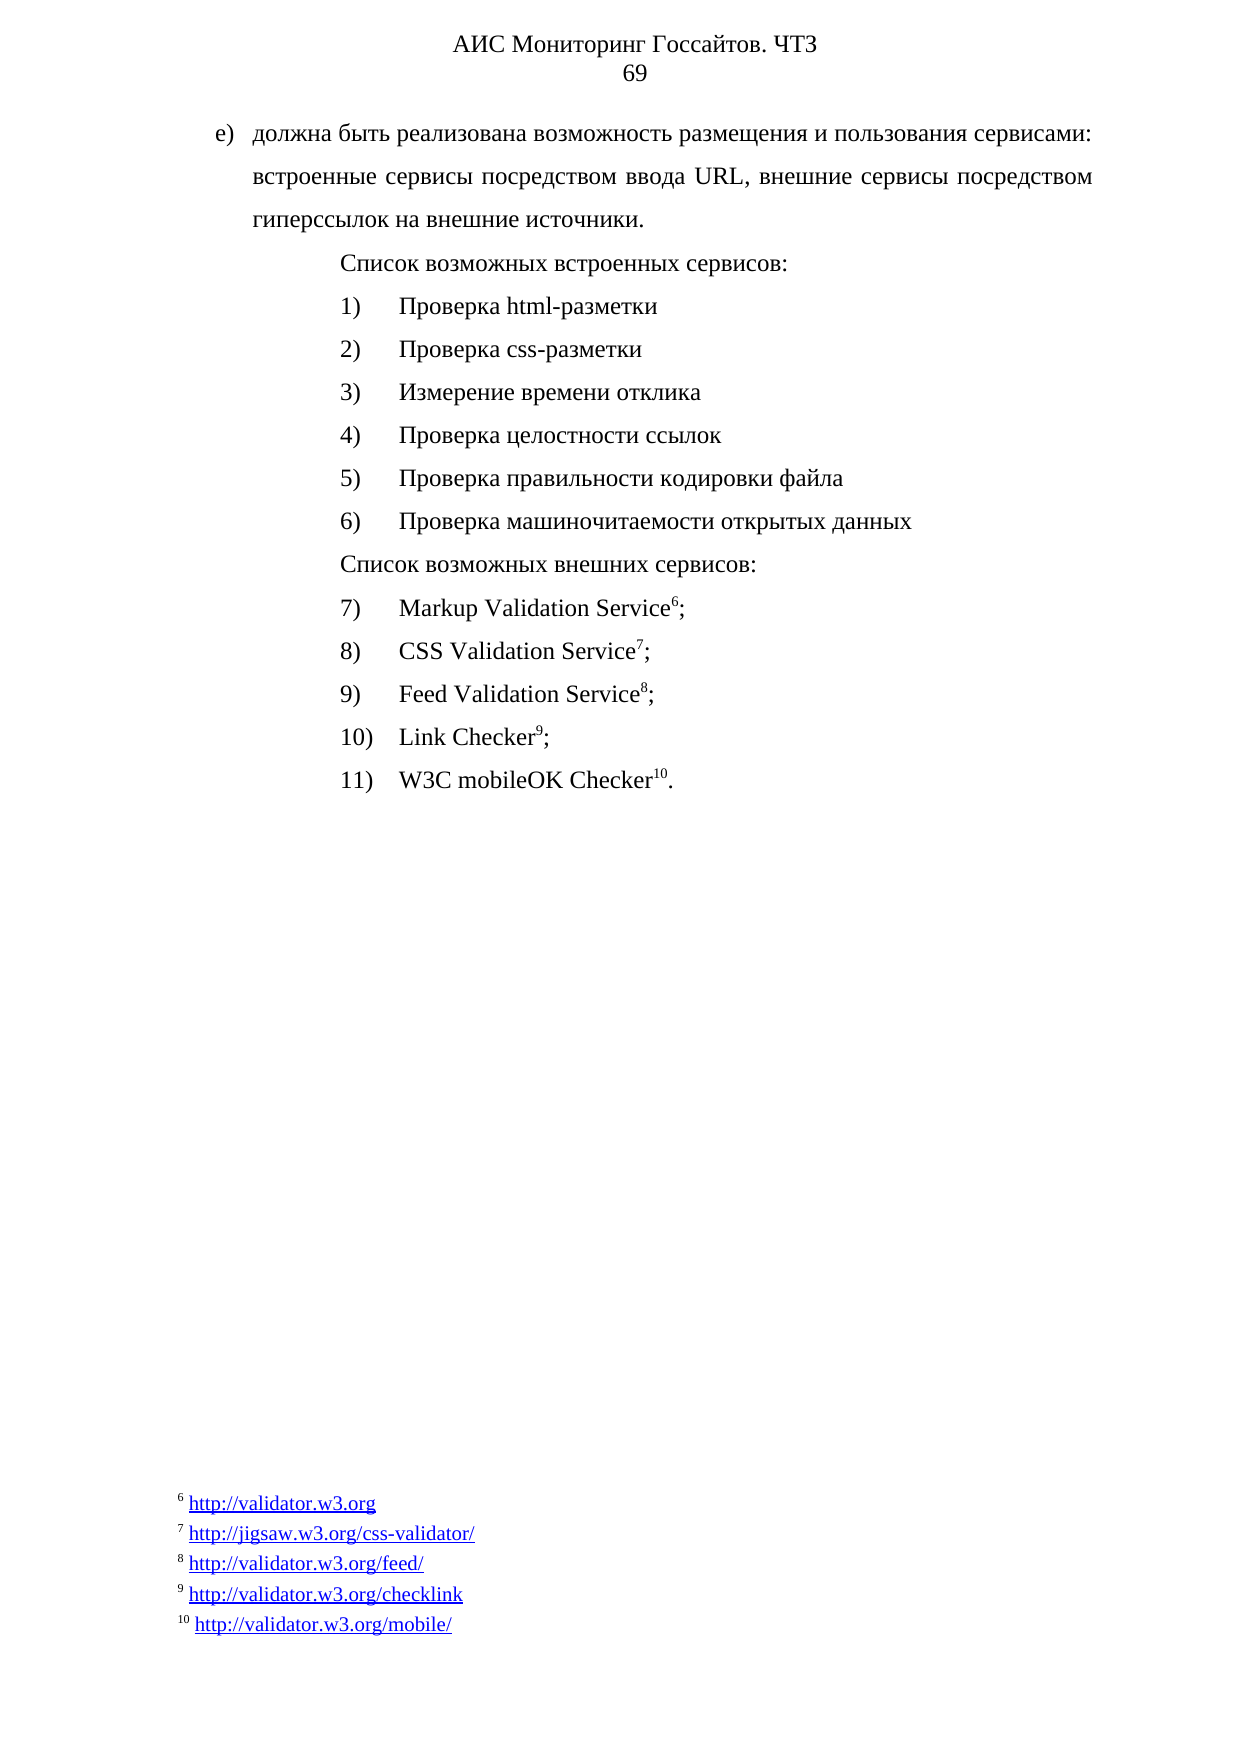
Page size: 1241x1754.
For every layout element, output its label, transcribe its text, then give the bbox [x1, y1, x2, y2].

list должна быть реализована возможность размещения и пользования сервисами: встроенные сервисы посредством ввода URL, внешние сервисы посредством гиперссылок на внешние источники. [215, 118, 1093, 233]
list Проверка машиночитаемости открытых данных [340, 506, 1093, 535]
list W3C mobileOK Checker. [340, 765, 1093, 794]
list Проверка css-разметки [340, 334, 1093, 363]
list Список возможных внешних сервисов: [340, 549, 1093, 578]
list Измерение времени отклика [340, 377, 1093, 406]
list CSS Validation Service; [340, 636, 1093, 664]
list Markup Validation Service; [340, 593, 1093, 621]
list Проверка целостности ссылок [340, 420, 1093, 449]
list Feed Validation Service; [340, 679, 1093, 708]
list Проверка правильности кодировки файла [340, 463, 1093, 492]
list Link Checker; [340, 722, 1093, 751]
list Список возможных встроенных сервисов: [340, 248, 1093, 276]
list Проверка html-разметки [340, 291, 1093, 319]
